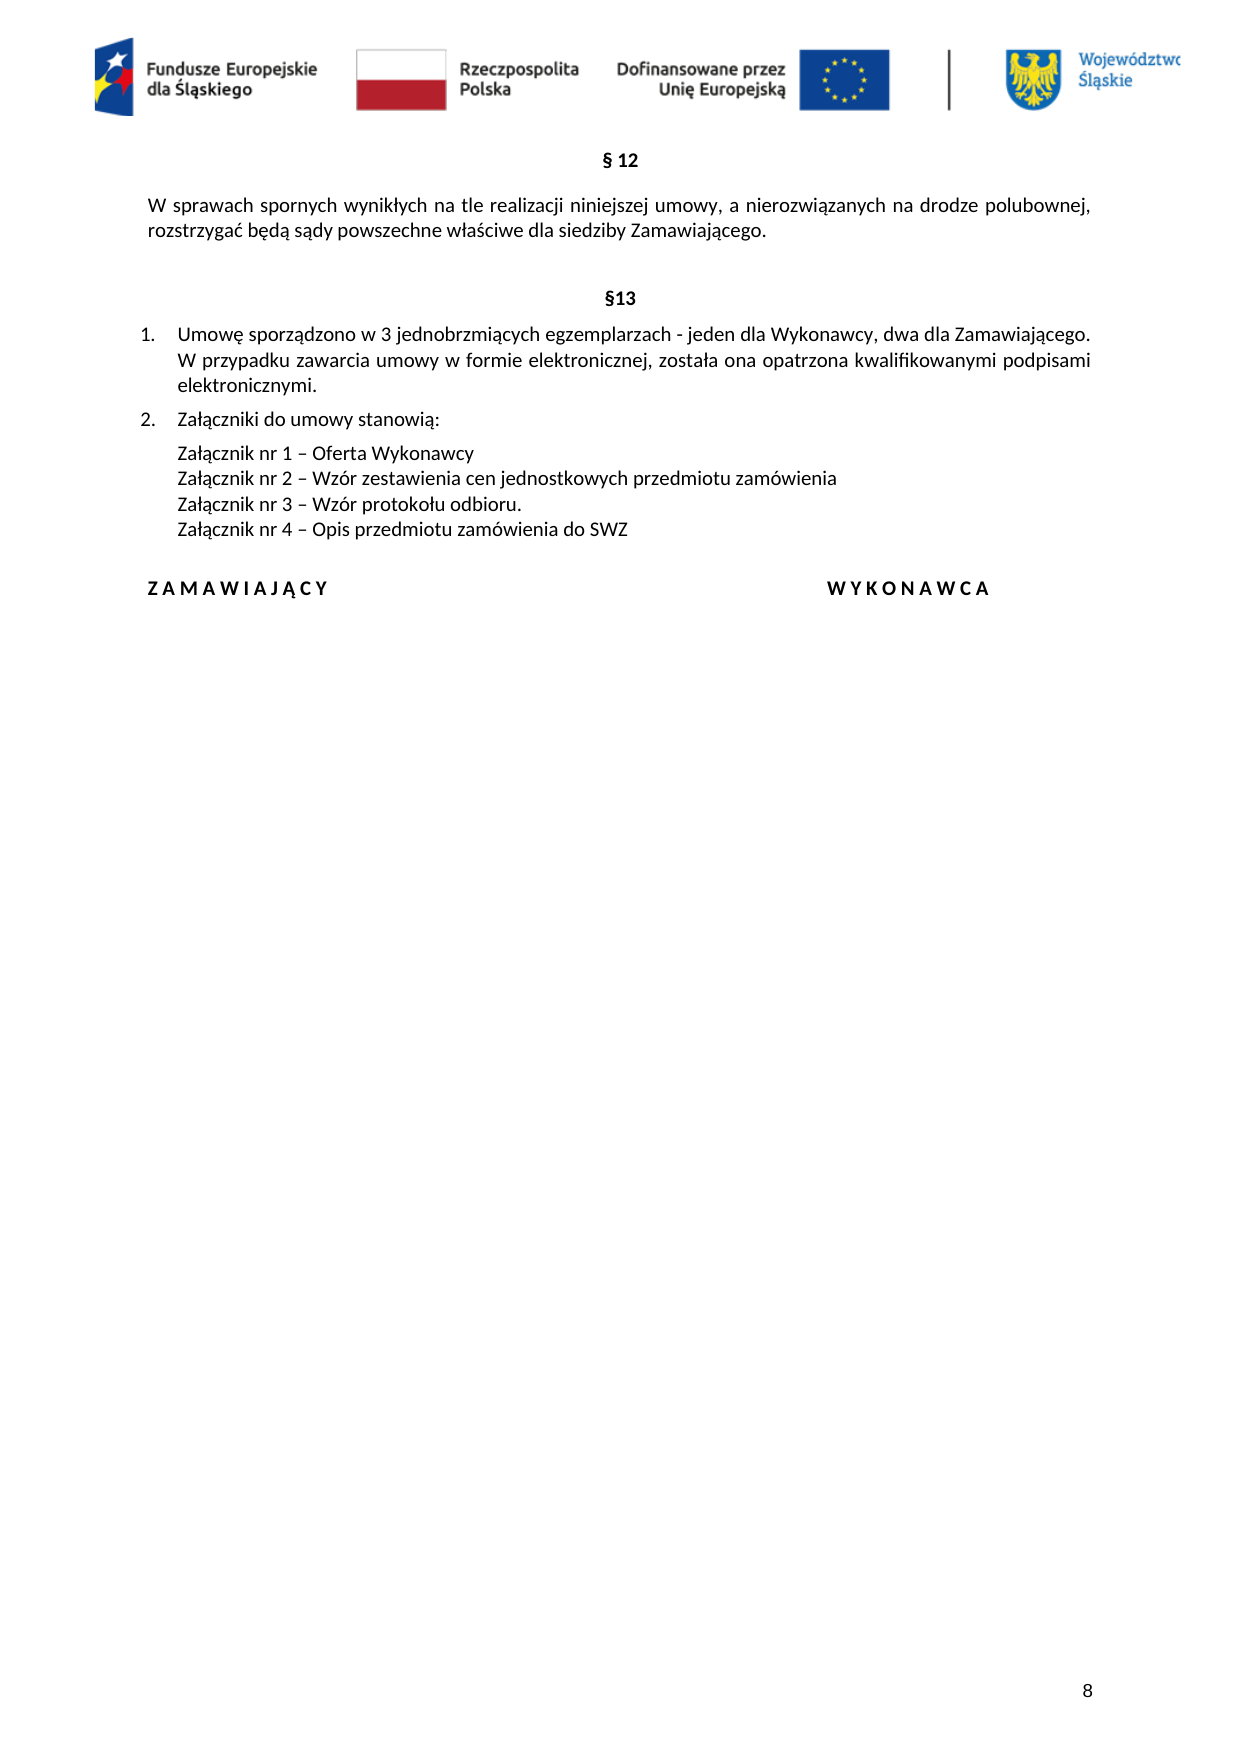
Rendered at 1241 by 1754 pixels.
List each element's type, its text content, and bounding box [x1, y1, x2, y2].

text § 12 [148, 148, 1092, 173]
list Umowę sporządzono w 3 jednobrzmiących egzemplarzach - jeden dla Wykonawcy, dwa dla Zamawiającego. W przypadku zawarcia umowy w formie elektronicznej, została ona opatrzona kwalifikowanymi podpisami elektronicznymi. [140, 318, 1092, 398]
text §13 [148, 285, 1092, 310]
text Załącznik nr 1 – Oferta Wykonawcy [177, 440, 1092, 466]
text Załącznik nr 3 – Wzór protokołu odbioru. [177, 491, 1092, 516]
text Z A M A W I A J Ą C Y W Y K O N A W C A [148, 576, 1092, 601]
text Załącznik nr 2 – Wzór zestawienia cen jednostkowych przedmiotu zamówienia [177, 466, 1092, 491]
picture [93, 37, 1180, 116]
text Załącznik nr 4 – Opis przedmiotu zamówienia do SWZ [177, 516, 1092, 542]
text W sprawach spornych wynikłych na tle realizacji niniejszej umowy, a nierozwiązanych na drodze polubownej, rozstrzygać będą sądy powszechne właściwe dla siedziby Zamawiającego. [148, 192, 1092, 243]
list Załączniki do umowy stanowią: [140, 406, 1092, 432]
